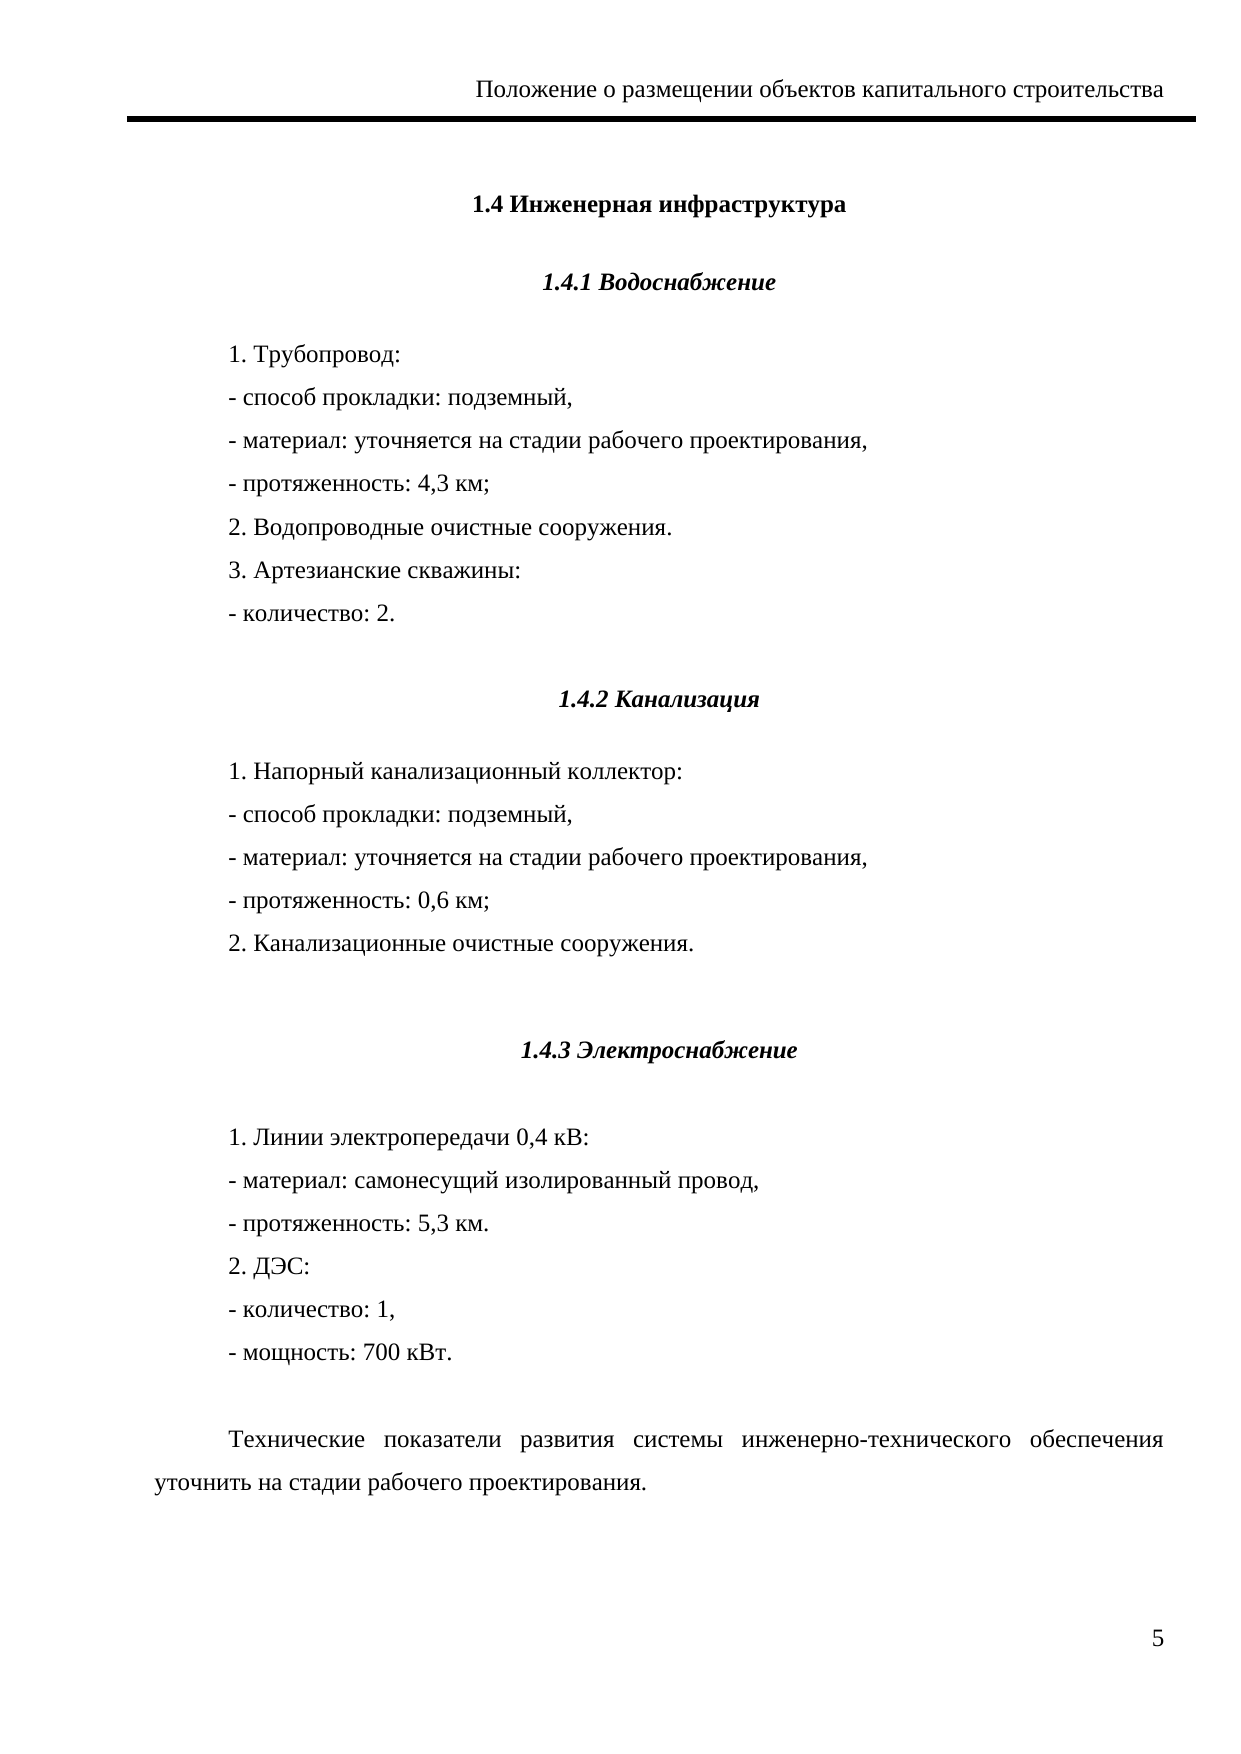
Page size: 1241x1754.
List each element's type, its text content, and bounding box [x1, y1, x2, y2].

text - способ прокладки: подземный, [154, 382, 1164, 411]
subtitle 1.4.2 Канализация [154, 684, 1164, 713]
text - протяженность: 0,6 км; [154, 885, 1164, 914]
text 1. Трубопровод: [154, 339, 1164, 368]
text - материал: уточняется на стадии рабочего проектирования, [154, 842, 1164, 871]
text 2. Канализационные очистные сооружения. [154, 928, 1164, 957]
text 2. Водопроводные очистные сооружения. [154, 512, 1164, 540]
text - протяженность: 4,3 км; [154, 468, 1164, 497]
text - количество: 2. [154, 598, 1164, 627]
text - мощность: 700 кВт. [154, 1337, 1164, 1366]
text - количество: 1, [154, 1294, 1164, 1323]
text 1. Напорный канализационный коллектор: [154, 756, 1164, 785]
text Технические показатели развития системы инженерно-технического обеспечения уточнить на стадии рабочего проектирования. [154, 1424, 1164, 1496]
subtitle 1.4.1 Водоснабжение [154, 267, 1164, 296]
text - протяженность: 5,3 км. [154, 1208, 1164, 1237]
text 3. Артезианские скважины: [154, 555, 1164, 583]
text 2. ДЭС: [154, 1251, 1164, 1280]
text 1. Линии электропередачи 0,4 кВ: [154, 1122, 1164, 1151]
text - способ прокладки: подземный, [154, 799, 1164, 828]
text - материал: самонесущий изолированный провод, [154, 1165, 1164, 1194]
subtitle 1.4.3 Электроснабжение [154, 1036, 1164, 1064]
subtitle 1.4 Инженерная инфраструктура [154, 189, 1164, 218]
text - материал: уточняется на стадии рабочего проектирования, [154, 425, 1164, 454]
